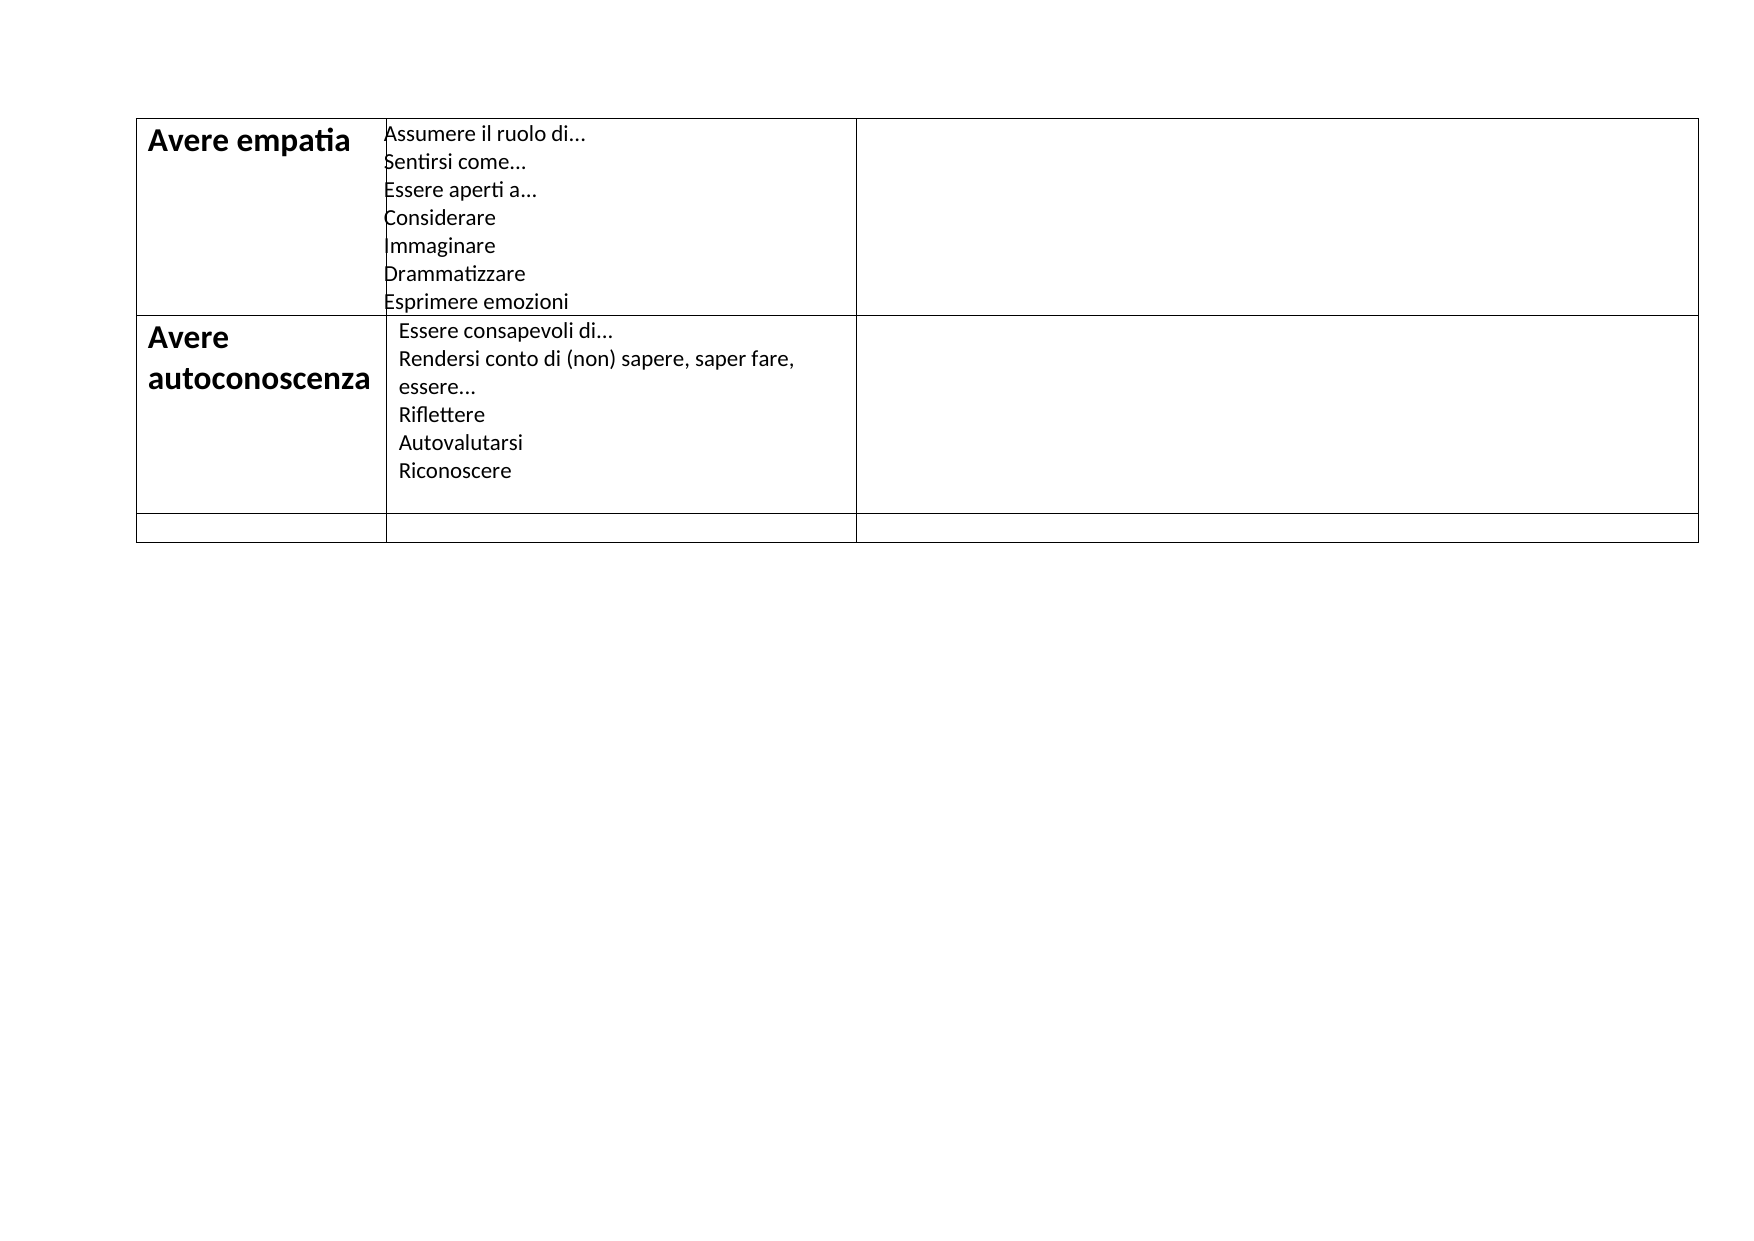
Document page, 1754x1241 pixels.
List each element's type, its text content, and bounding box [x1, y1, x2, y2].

table_cell [857, 316, 1698, 512]
table_cell Avere empatia [137, 119, 386, 315]
table_cell [857, 119, 1698, 315]
table_cell [137, 514, 386, 542]
table_cell [387, 514, 856, 542]
table_cell [857, 514, 1698, 542]
table_cell Essere consapevoli di... Rendersi conto di (non) sapere, saper fare, essere... Riflettere Autovalutarsi Riconoscere [387, 316, 856, 512]
table_cell Avere autoconoscenza [137, 316, 386, 512]
table_cell Assumere il ruolo di... Sentirsi come... Essere aperti a... Considerare Immaginare Drammatizzare Esprimere emozioni [387, 119, 856, 315]
